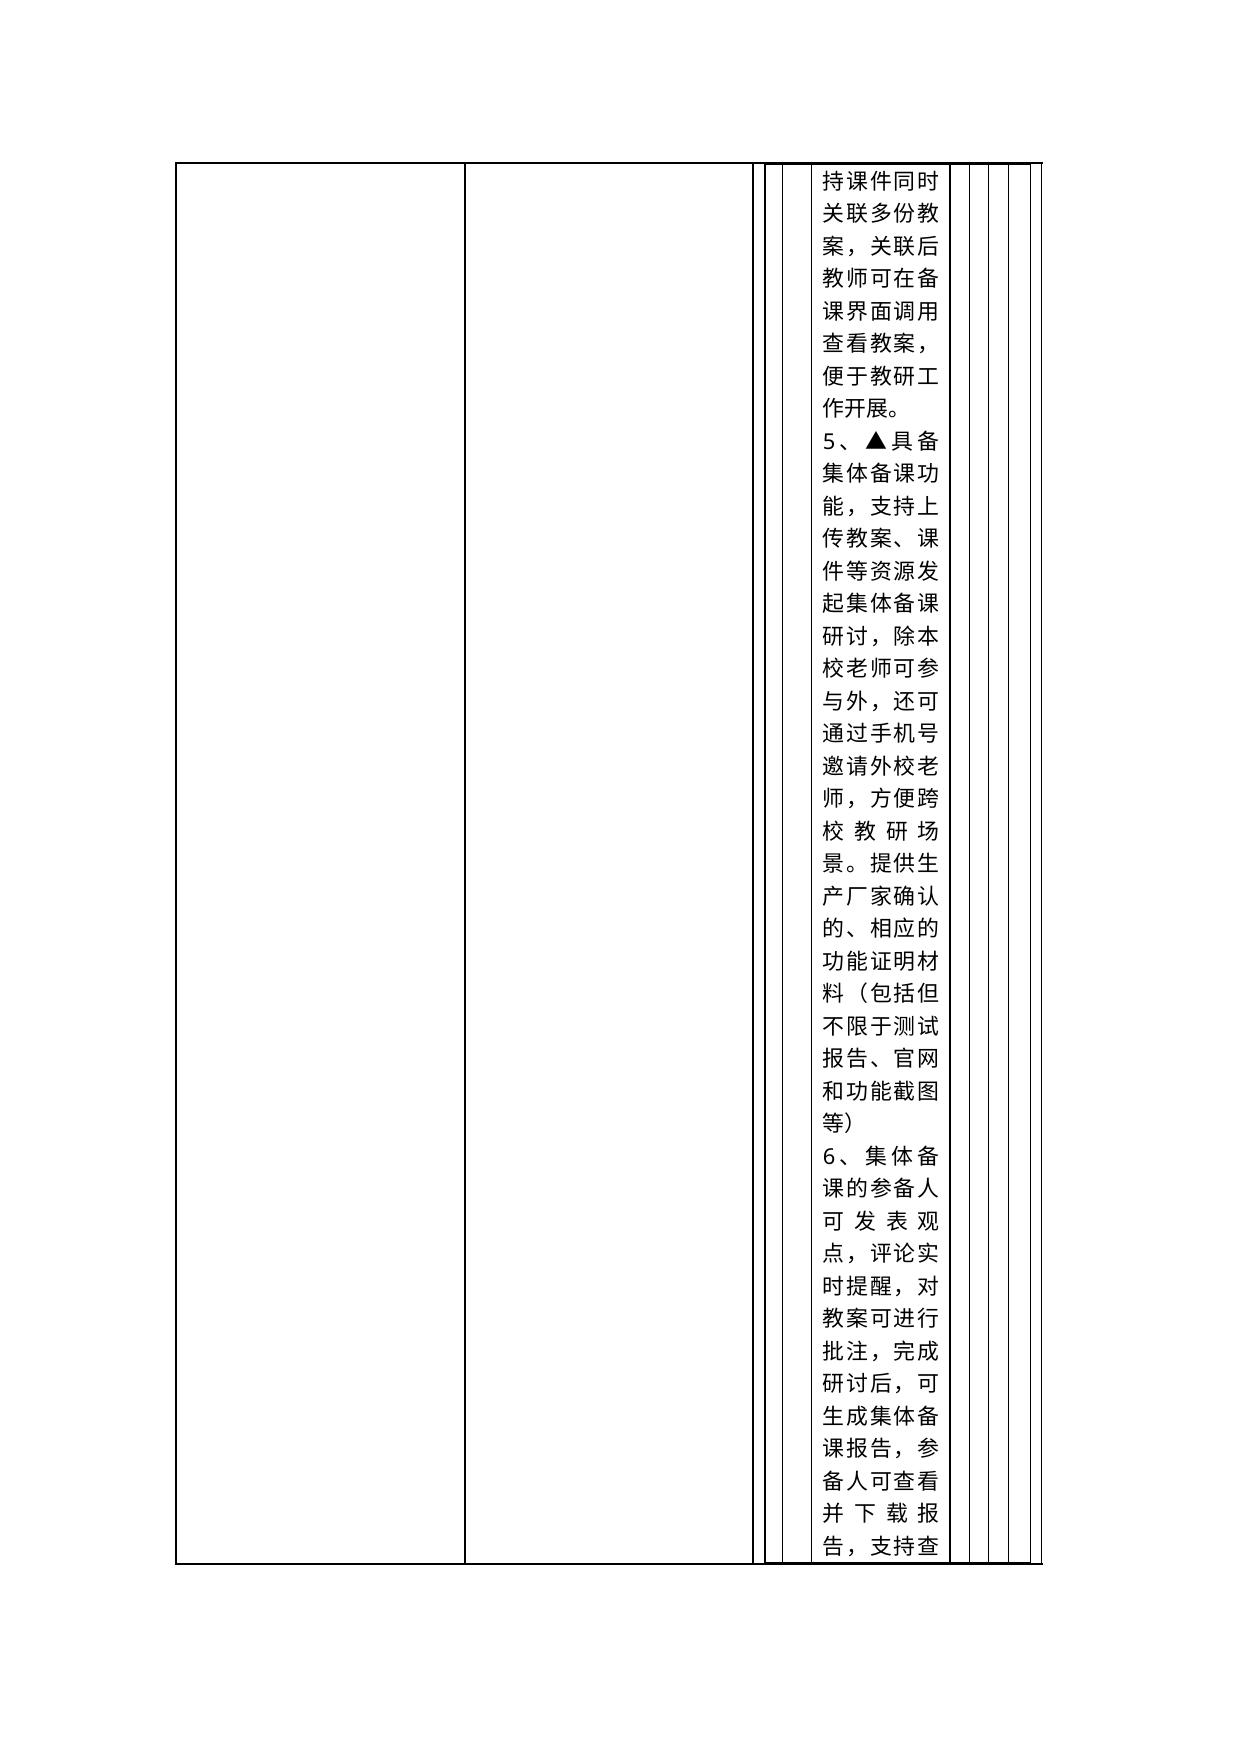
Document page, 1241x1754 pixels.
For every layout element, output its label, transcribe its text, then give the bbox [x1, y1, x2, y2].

table_cell [1031, 164, 1041, 1563]
table_cell [466, 164, 752, 1563]
table_cell [1009, 165, 1030, 1562]
table_cell [989, 165, 1008, 1562]
table_cell 1 [177, 164, 464, 1563]
table_cell [754, 164, 764, 1563]
table_cell [970, 165, 988, 1562]
table_cell [766, 165, 782, 1562]
table_cell [812, 165, 949, 1562]
table_cell [951, 165, 969, 1562]
table_cell [783, 165, 811, 1562]
